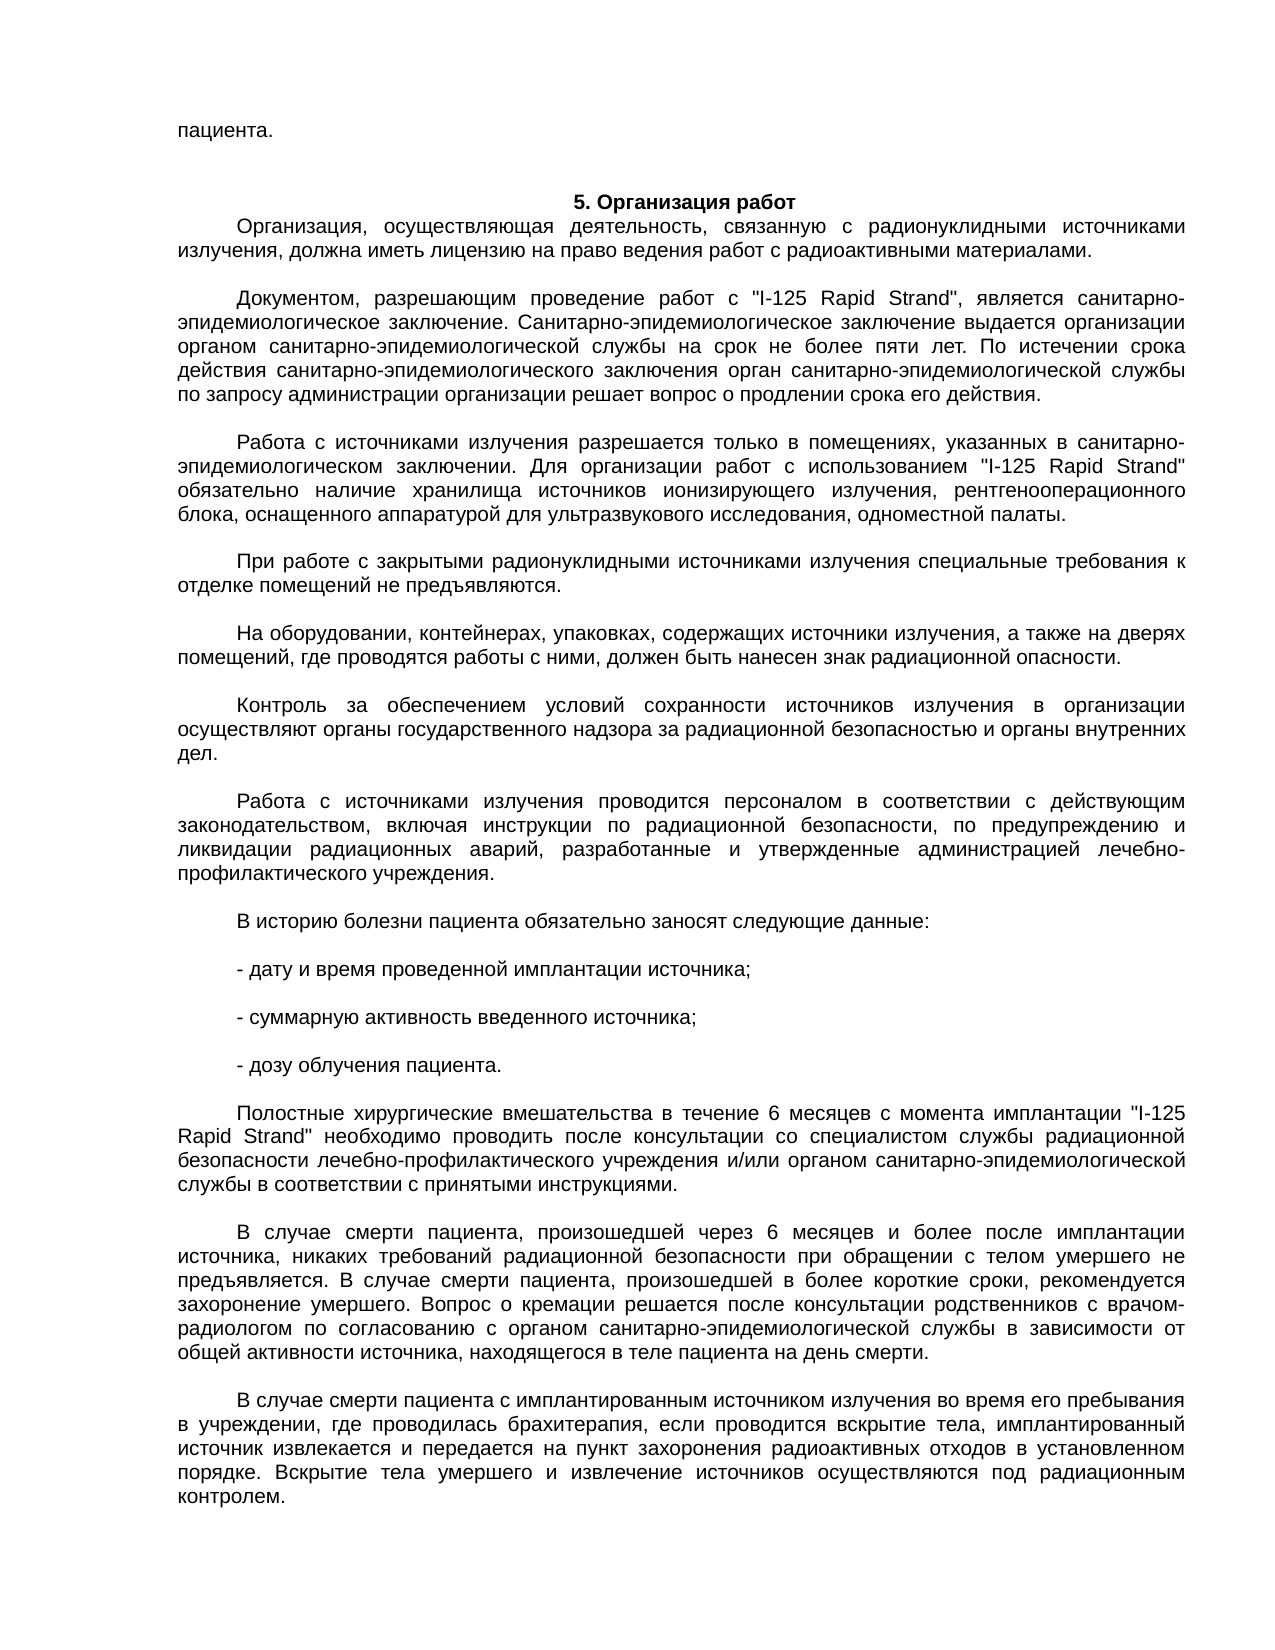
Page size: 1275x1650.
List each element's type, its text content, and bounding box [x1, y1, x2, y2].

text Работа с источниками излучения разрешается только в помещениях, указанных в санитарно-эпидемиологическом заключении. Для организации работ с использованием "I-125 Rapid Strand" обязательно наличие хранилища источников ионизирующего излучения, рентгенооперационного блока, оснащенного аппаратурой для ультразвукового исследования, одноместной палаты. [177, 429, 1186, 525]
text - дату и время проведенной имплантации источника; [177, 957, 1186, 981]
text В случае смерти пациента с имплантированным источником излучения во время его пребывания в учреждении, где проводилась брахитерапия, если проводится вскрытие тела, имплантированный источник извлекается и передается на пункт захоронения радиоактивных отходов в установленном порядке. Вскрытие тела умершего и извлечение источников осуществляются под радиационным контролем. [177, 1388, 1186, 1508]
text Контроль за обеспечением условий сохранности источников излучения в организации осуществляют органы государственного надзора за радиационной безопасностью и органы внутренних дел. [177, 693, 1186, 765]
text Полостные хирургические вмешательства в течение 6 месяцев с момента имплантации "I-125 Rapid Strand" необходимо проводить после консультации со специалистом службы радиационной безопасности лечебно-профилактического учреждения и/или органом санитарно-эпидемиологической службы в соответствии с принятыми инструкциями. [177, 1100, 1186, 1196]
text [177, 118, 1186, 142]
text Работа с источниками излучения проводится персоналом в соответствии с действующим законодательством, включая инструкции по радиационной безопасности, по предупреждению и ликвидации радиационных аварий, разработанные и утвержденные администрацией лечебно-профилактического учреждения. [177, 789, 1186, 885]
text 5. Организация работ [177, 190, 1186, 214]
text - дозу облучения пациента. [177, 1052, 1186, 1076]
text Документом, разрешающим проведение работ с "I-125 Rapid Strand", является санитарно-эпидемиологическое заключение. Санитарно-эпидемиологическое заключение выдается организации органом санитарно-эпидемиологической службы на срок не более пяти лет. По истечении срока действия санитарно-эпидемиологического заключения орган санитарно-эпидемиологической службы по запросу администрации организации решает вопрос о продлении срока его действия. [177, 286, 1186, 406]
text - суммарную активность введенного источника; [177, 1004, 1186, 1028]
text На оборудовании, контейнерах, упаковках, содержащих источники излучения, а также на дверях помещений, где проводятся работы с ними, должен быть нанесен знак радиационной опасности. [177, 621, 1186, 669]
text При работе с закрытыми радионуклидными источниками излучения специальные требования к отделке помещений не предъявляются. [177, 549, 1186, 597]
text Организация, осуществляющая деятельность, связанную с радионуклидными источниками излучения, должна иметь лицензию на право ведения работ с радиоактивными материалами. [177, 214, 1186, 262]
text В историю болезни пациента обязательно заносят следующие данные: [177, 909, 1186, 933]
text В случае смерти пациента, произошедшей через 6 месяцев и более после имплантации источника, никаких требований радиационной безопасности при обращении с телом умершего не предъявляется. В случае смерти пациента, произошедшей в более короткие сроки, рекомендуется захоронение умершего. Вопрос о кремации решается после консультации родственников с врачом-радиологом по согласованию с органом санитарно-эпидемиологической службы в зависимости от общей активности источника, находящегося в теле пациента на день смерти. [177, 1220, 1186, 1364]
